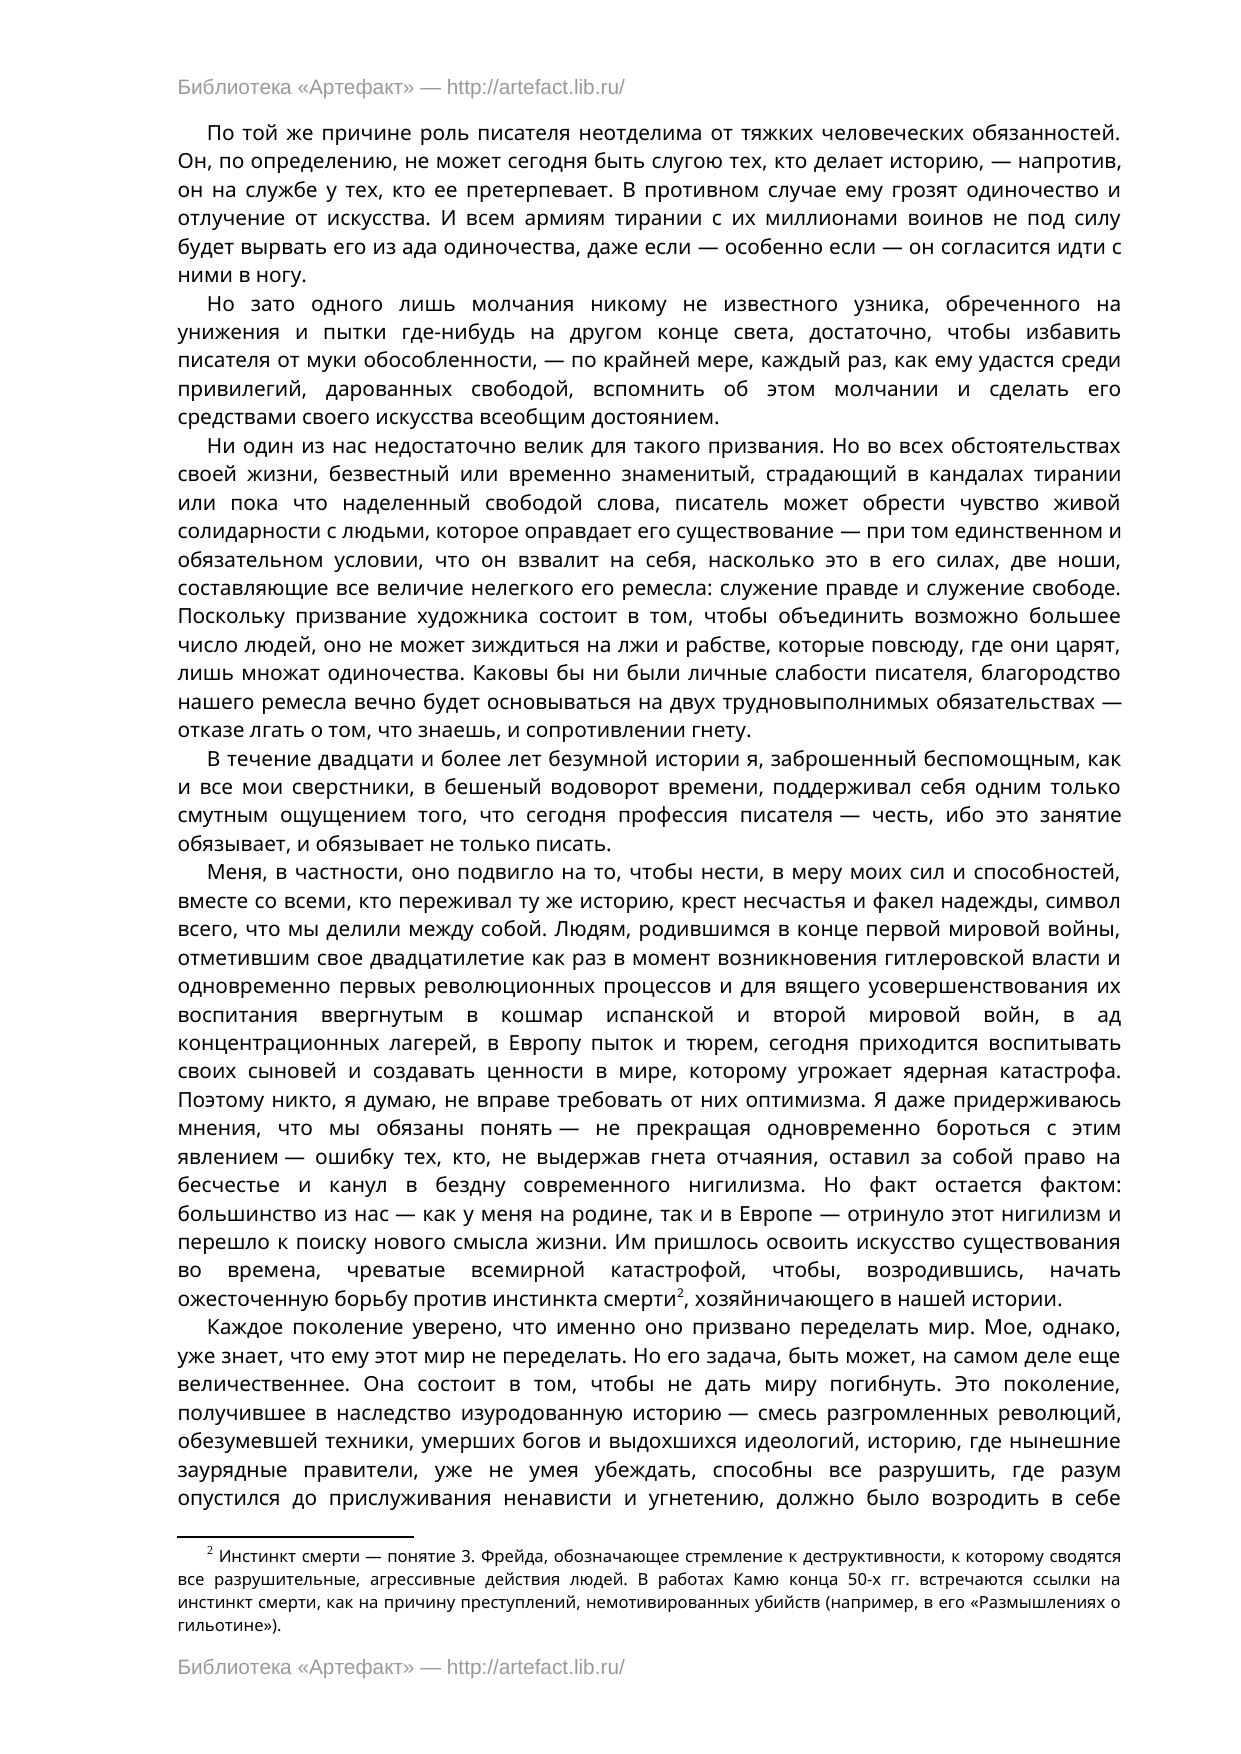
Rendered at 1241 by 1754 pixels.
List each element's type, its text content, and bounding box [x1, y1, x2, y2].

text По той же причине роль писателя неотделима от тяжких человеческих обязанностей. Он, по определению, не может сегодня быть слугою тех, кто делает историю, — напротив, он на службе у тех, кто ее претерпевает. В противном случае ему грозят одиночество и отлучение от искусства. И всем армиям тирании с их миллионами воинов не под силу будет вырвать его из ада одиночества, даже если — особенно если — он согласится идти с ними в ногу. [177, 118, 1122, 289]
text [177, 1312, 1122, 1512]
text Ни один из нас недостаточно велик для такого призвания. Но во всех обстоятельствах своей жизни, безвестный или временно знаменитый, страдающий в кандалах тирании или пока что наделенный свободой слова, писатель может обрести чувство живой солидарности с людьми, которое оправдает его существование — при том единственном и обязательном условии, что он взвалит на себя, насколько это в его силах, две ноши, составляющие все величие нелегкого его ремесла: служение правде и служение свободе. Поскольку призвание художника состоит в том, чтобы объединить возможно большее число людей, оно не может зиждиться на лжи и рабстве, которые повсюду, где они царят, лишь множат одиночества. Каковы бы ни были личные слабости писателя, благородство нашего ремесла вечно будет основываться на двух трудновыполнимых обязательствах — отказе лгать о том, что знаешь, и сопротивлении гнету. [177, 431, 1122, 744]
text Меня, в частности, оно подвигло на то, чтобы нести, в меру моих сил и способностей, вместе со всеми, кто переживал ту же историю, крест несчастья и факел надежды, символ всего, что мы делили между собой. Людям, родившимся в конце первой мировой войны, отметившим свое двадцатилетие как раз в момент возникновения гитлеровской власти и одновременно первых революционных процессов и для вящего усовершенствования их воспитания ввергнутым в кошмар испанской и второй мировой войн, в ад концентрационных лагерей, в Европу пыток и тюрем, сегодня приходится воспитывать своих сыновей и создавать ценности в мире, которому угрожает ядерная катастрофа. Поэтому никто, я думаю, не вправе требовать от них оптимизма. Я даже придерживаюсь мнения, что мы обязаны понять — не прекращая одновременно бороться с этим явлением — ошибку тех, кто, не выдержав гнета отчаяния, оставил за собой право на бесчестье и канул в бездну современного нигилизма. Но факт остается фактом: большинство из нас — как у меня на родине, так и в Европе — отринуло этот нигилизм и перешло к поиску нового смысла жизни. Им пришлось освоить искусство существования во времена, чреватые всемирной катастрофой, чтобы, возродившись, начать ожесточенную борьбу против инстинкта смерти, хозяйничающего в нашей истории. [177, 857, 1122, 1312]
text В течение двадцати и более лет безумной истории я, заброшенный беспомощным, как и все мои сверстники, в бешеный водоворот времени, поддерживал себя одним только смутным ощущением того, что сегодня профессия писателя — честь, ибо это занятие обязывает, и обязывает не только писать. [177, 744, 1122, 857]
text Но зато одного лишь молчания никому не известного узника, обреченного на унижения и пытки где-нибудь на другом конце света, достаточно, чтобы избавить писателя от муки обособленности, — по крайней мере, каждый раз, как ему удастся среди привилегий, дарованных свободой, вспомнить об этом молчании и сделать его средствами своего искусства всеобщим достоянием. [177, 289, 1122, 431]
